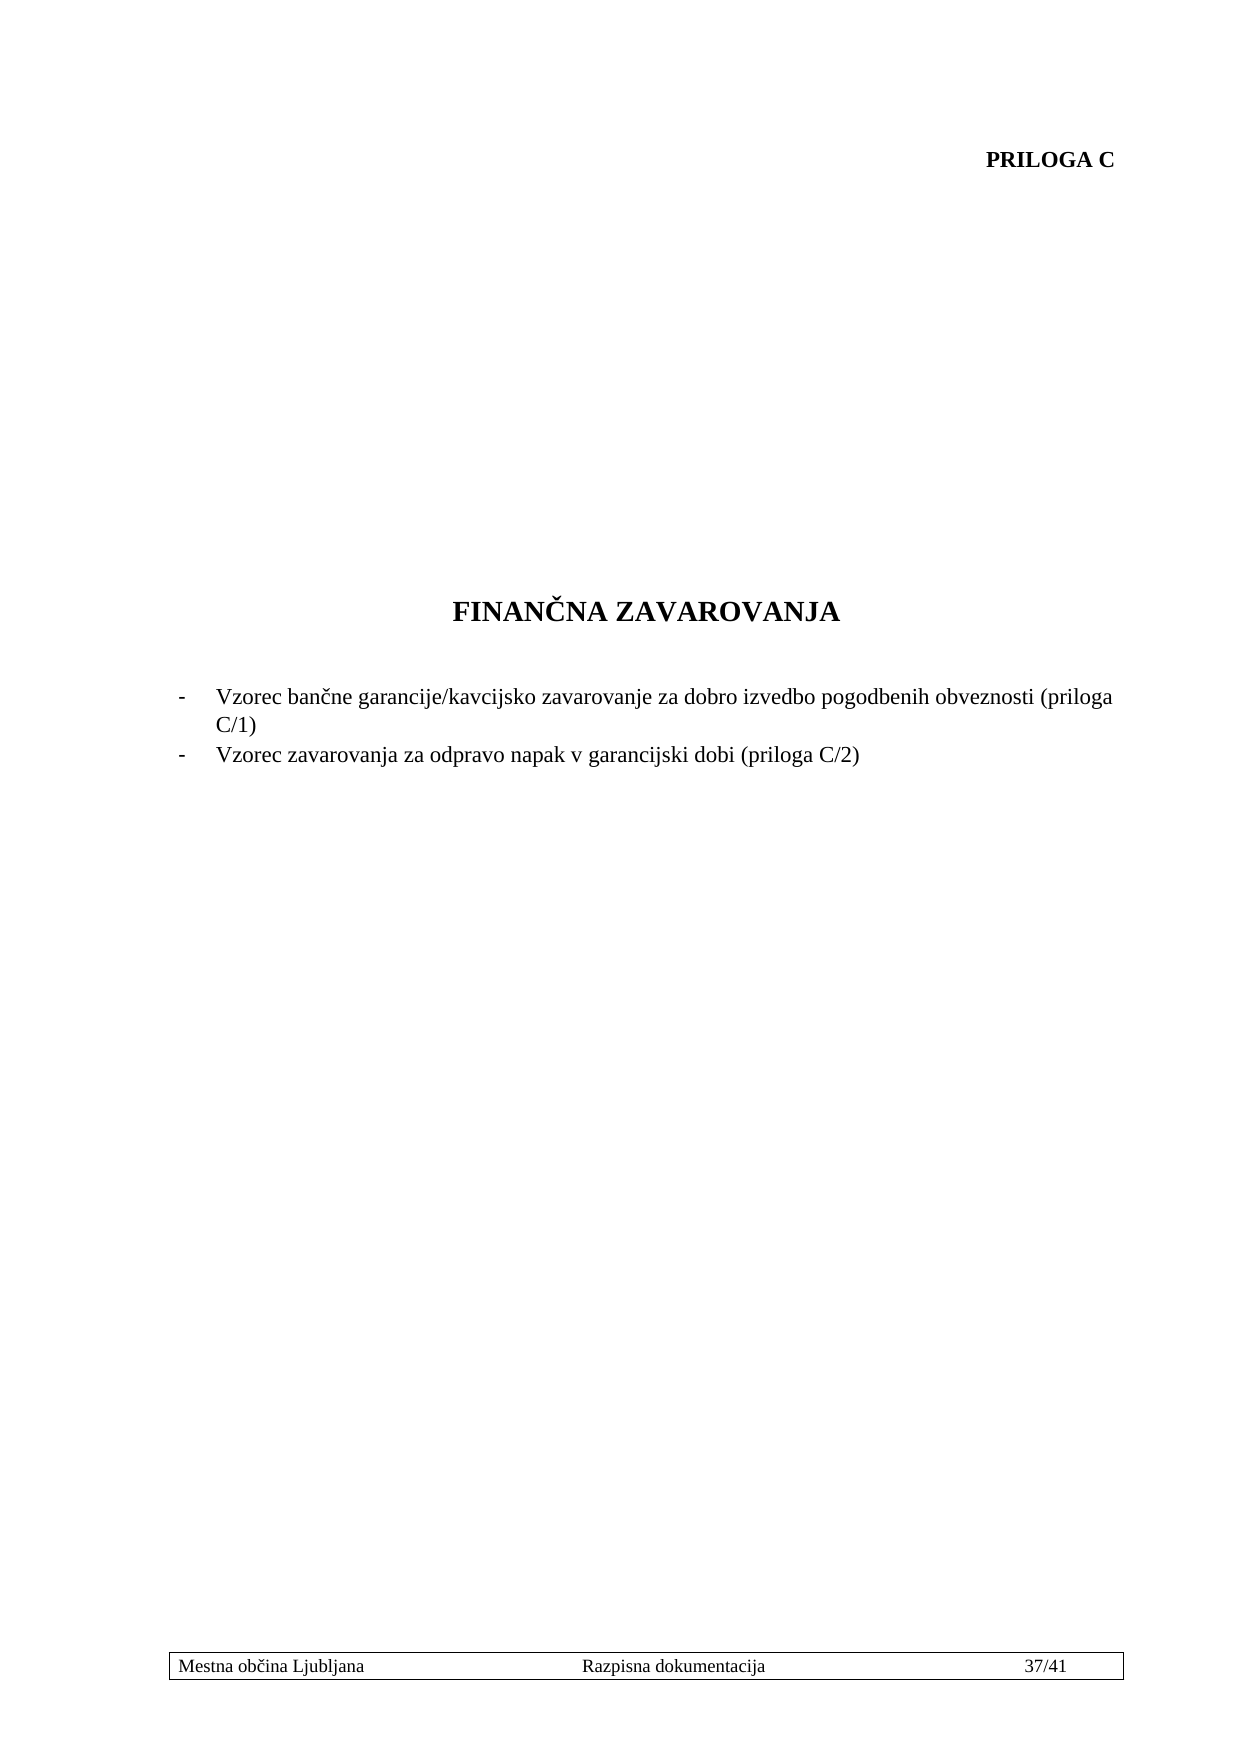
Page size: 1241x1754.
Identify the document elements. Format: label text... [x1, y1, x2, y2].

list Vzorec bančne garancije/kavcijsko zavarovanje za dobro izvedbo pogodbenih obveznosti (priloga C/1) [178, 680, 1115, 738]
list Vzorec zavarovanja za odpravo napak v garancijski dobi (priloga C/2) [178, 738, 1115, 769]
text PRILOGA C [66, 146, 1115, 172]
text FINANČNA ZAVAROVANJA [178, 594, 1115, 627]
